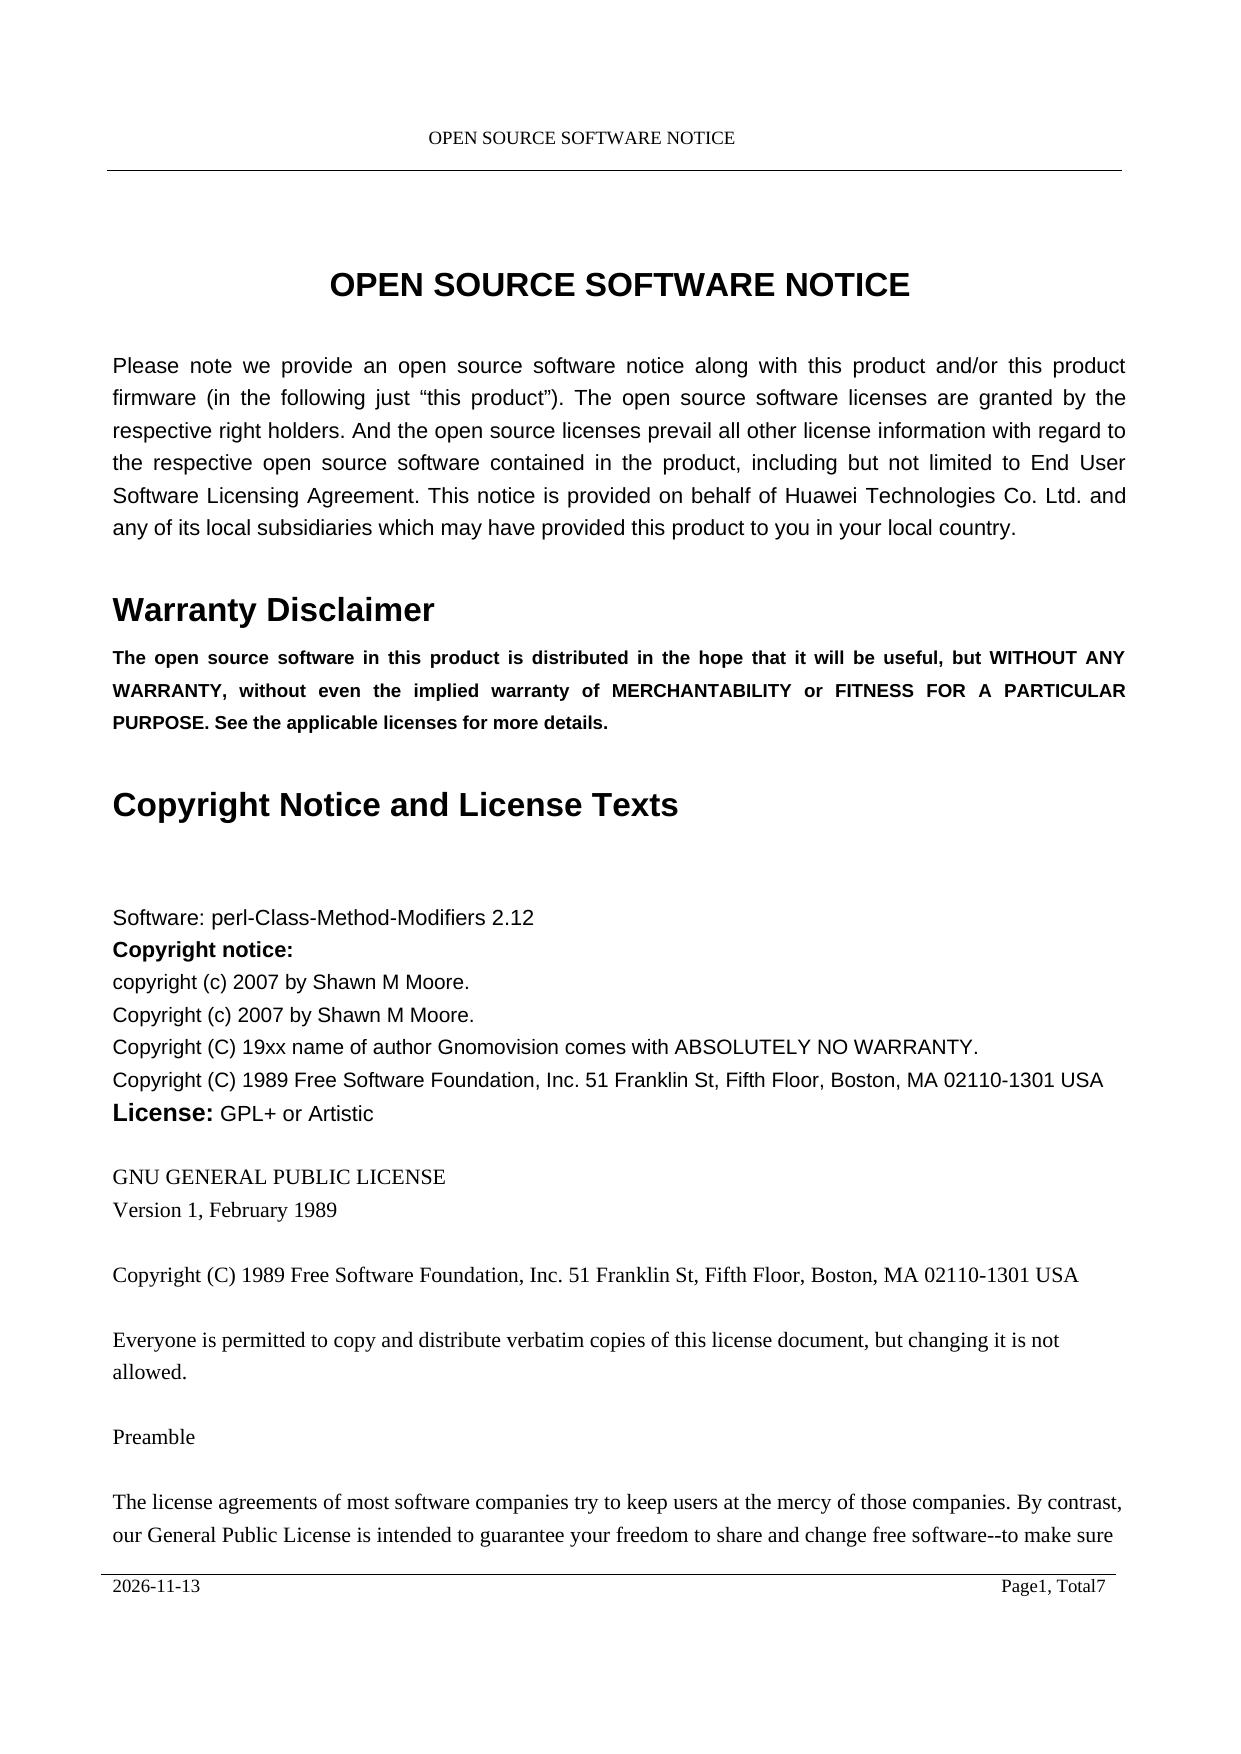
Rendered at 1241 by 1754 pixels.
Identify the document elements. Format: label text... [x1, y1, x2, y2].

text Copyright (C) 19xx name of author Gnomovision comes with ABSOLUTELY NO WARRANTY. [112, 1031, 1128, 1063]
text Software: perl-Class-Method-Modifiers 2.12 [112, 901, 1128, 933]
text Copyright notice: [112, 933, 1128, 966]
text copyright (c) 2007 by Shawn M Moore. [112, 966, 1128, 998]
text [112, 1096, 1128, 1551]
text The open source software in this product is distributed in the hope that it will be useful, but WITHOUT ANY WARRANTY, without even the implied warranty of MERCHANTABILITY or FITNESS FOR A PARTICULAR PURPOSE. See the applicable licenses for more details. [112, 641, 1128, 739]
text Copyright Notice and License Texts [112, 771, 1128, 836]
text Warranty Disclaimer [112, 576, 1128, 641]
text Please note we provide an open source software notice along with this product and/or this product firmware (in the following just “this product”). The open source software licenses are granted by the respective right holders. And the open source licenses prevail all other license information with regard to the respective open source software contained in the product, including but not limited to End User Software Licensing Agreement. This notice is provided on behalf of Huawei Technologies Co. Ltd. and any of its local subsidiaries which may have provided this product to you in your local country. [112, 349, 1128, 544]
text Copyright (C) 1989 Free Software Foundation, Inc. 51 Franklin St, Fifth Floor, Boston, MA 02110-1301 USA [112, 1063, 1128, 1096]
text OPEN SOURCE SOFTWARE NOTICE [112, 251, 1128, 316]
text Copyright (c) 2007 by Shawn M Moore. [112, 998, 1128, 1031]
